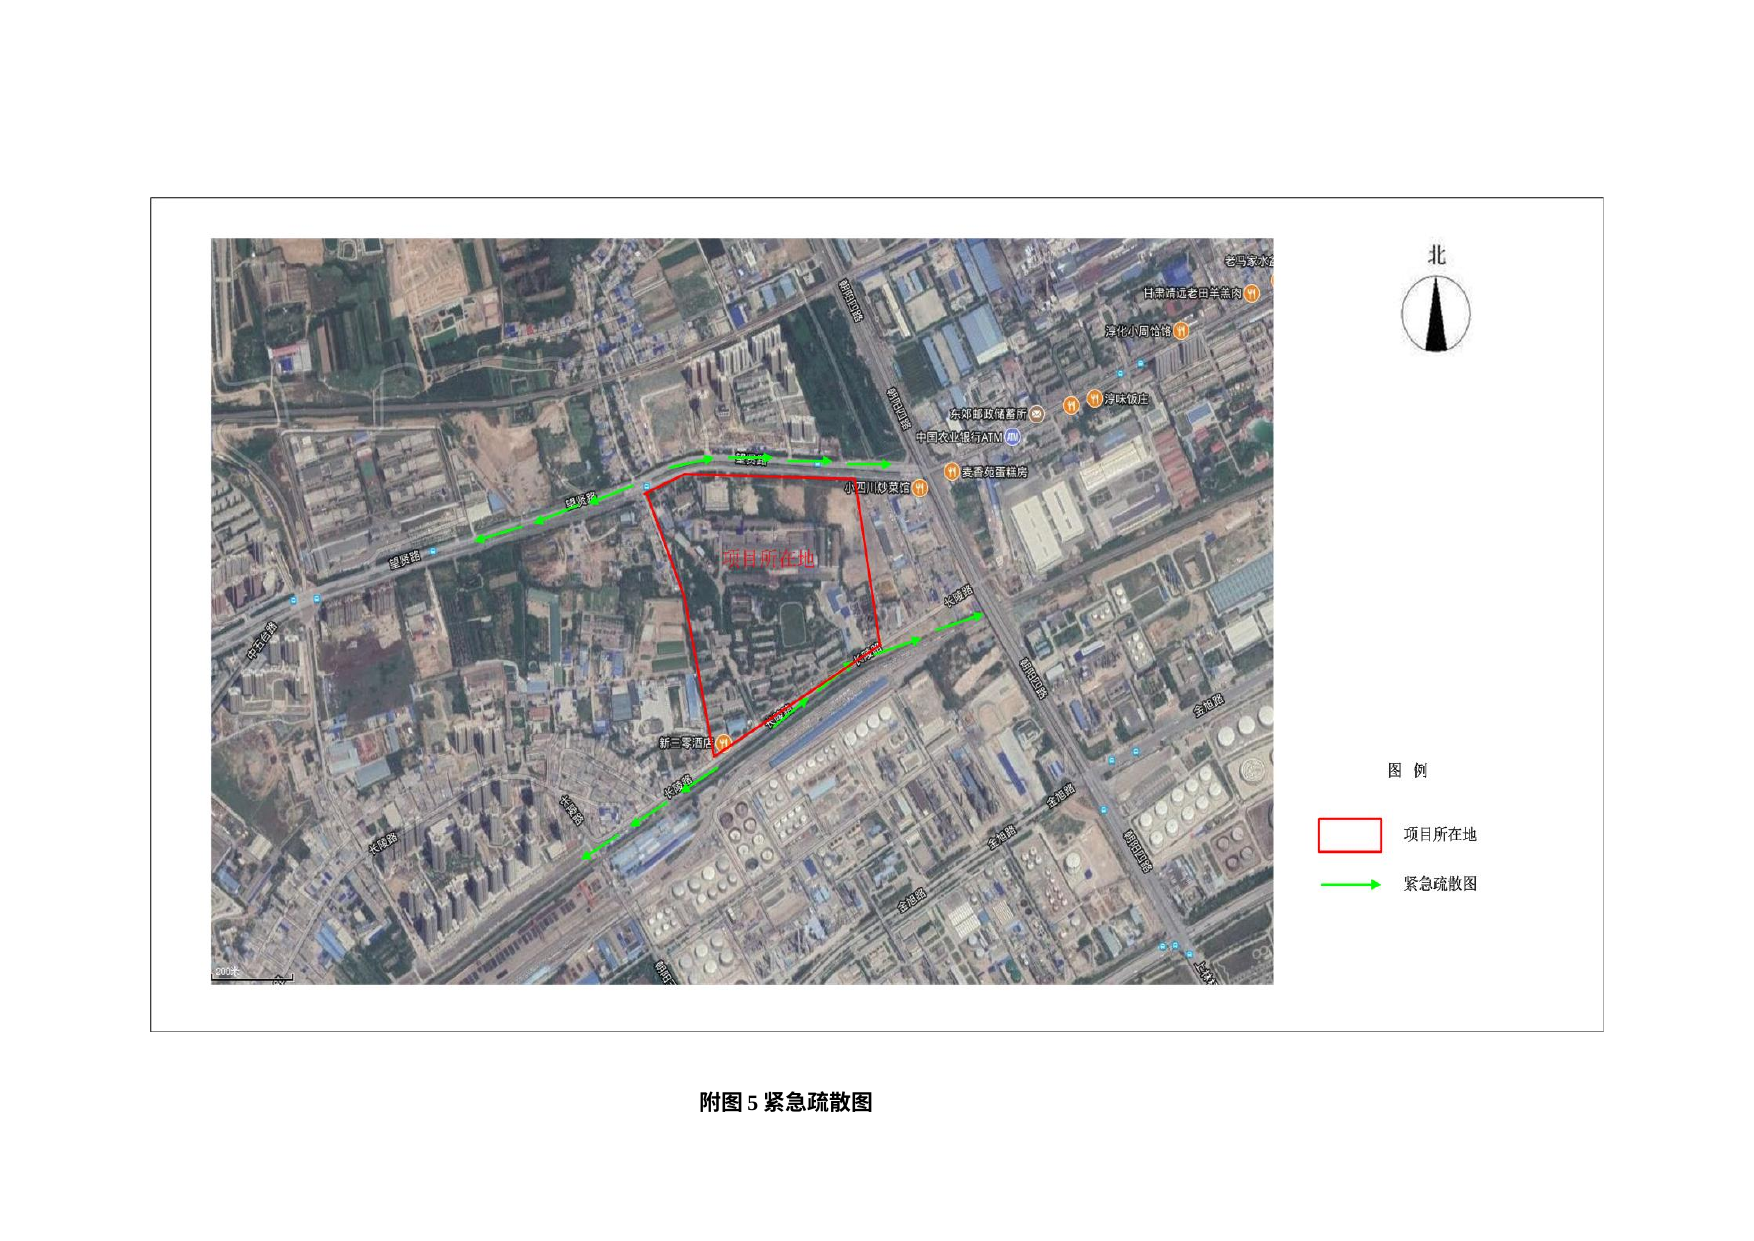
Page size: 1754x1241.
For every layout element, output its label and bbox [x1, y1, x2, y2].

picture [150, 197, 1604, 1032]
